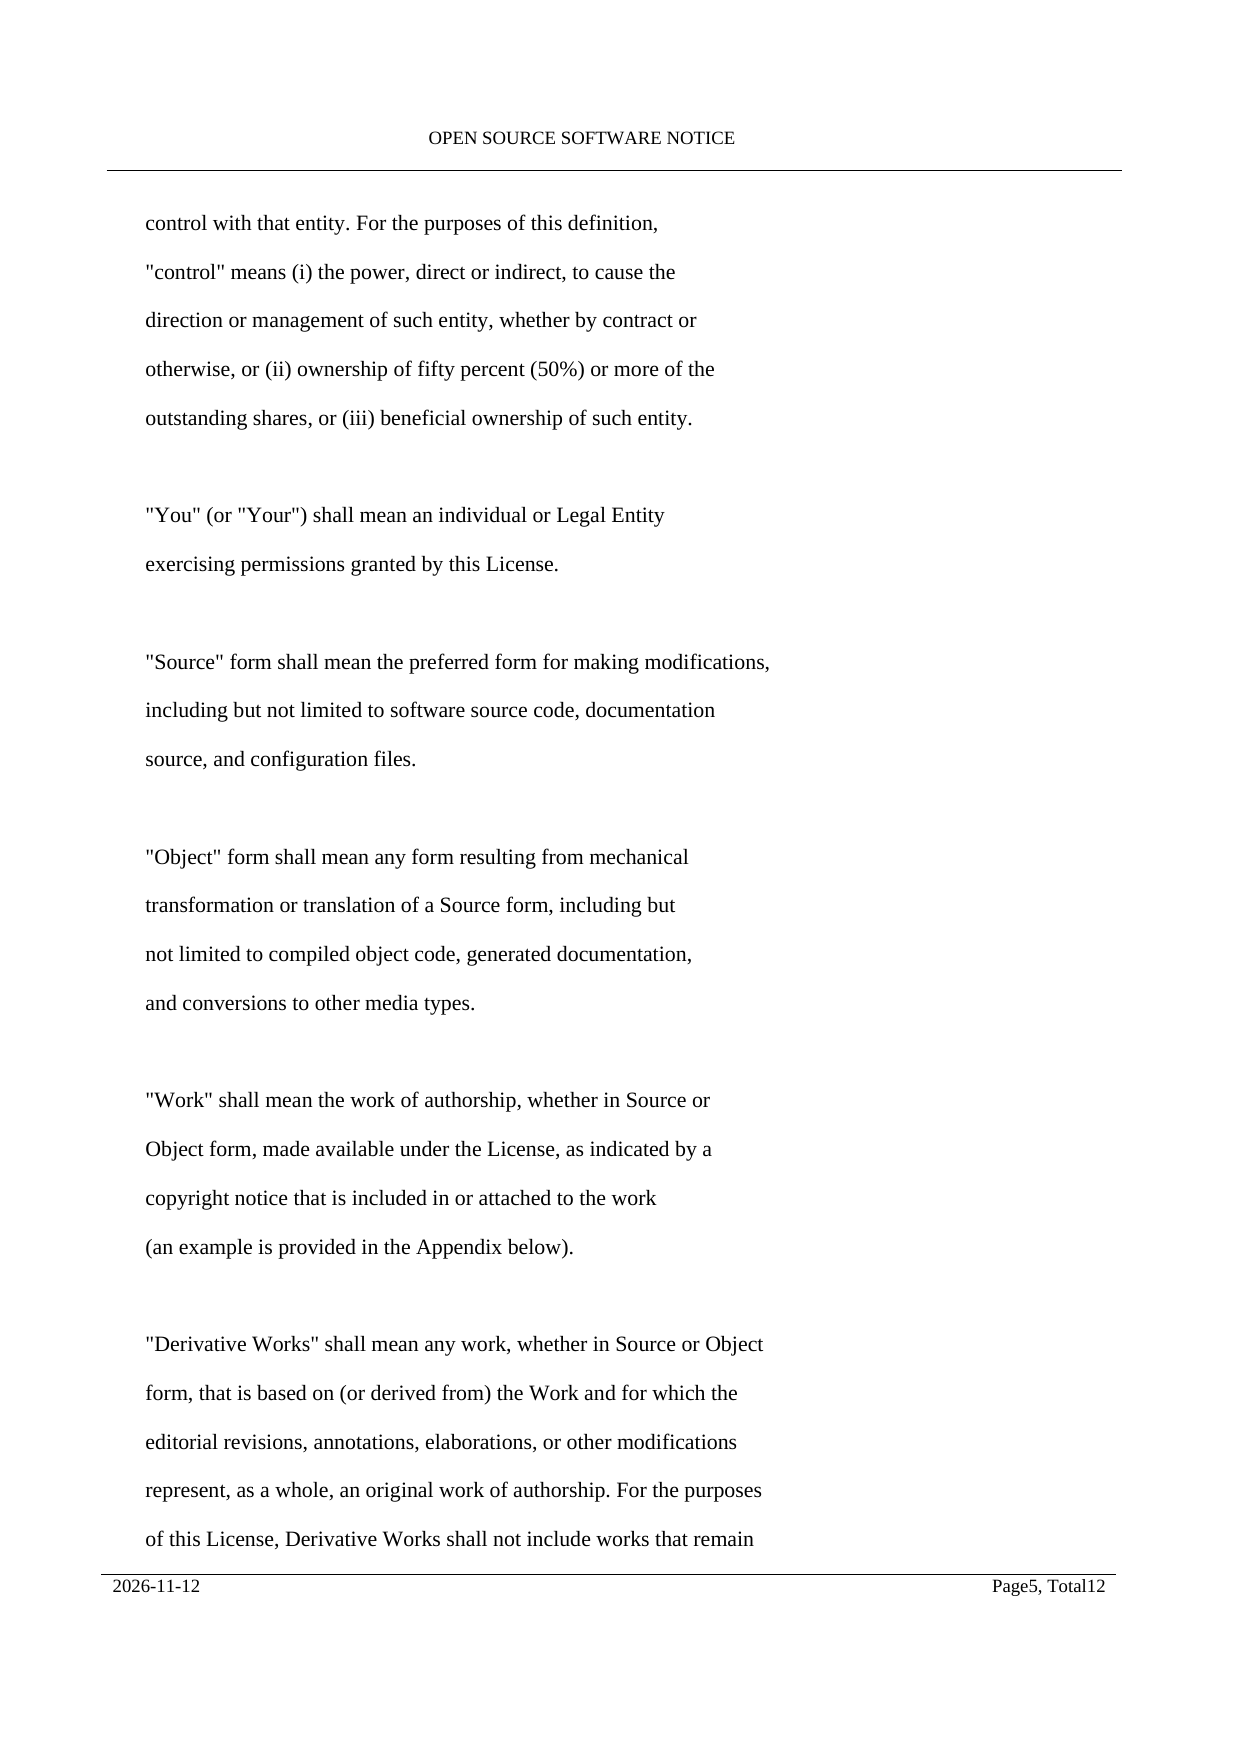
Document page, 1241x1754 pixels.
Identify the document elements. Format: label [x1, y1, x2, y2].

text [112, 206, 1128, 1555]
